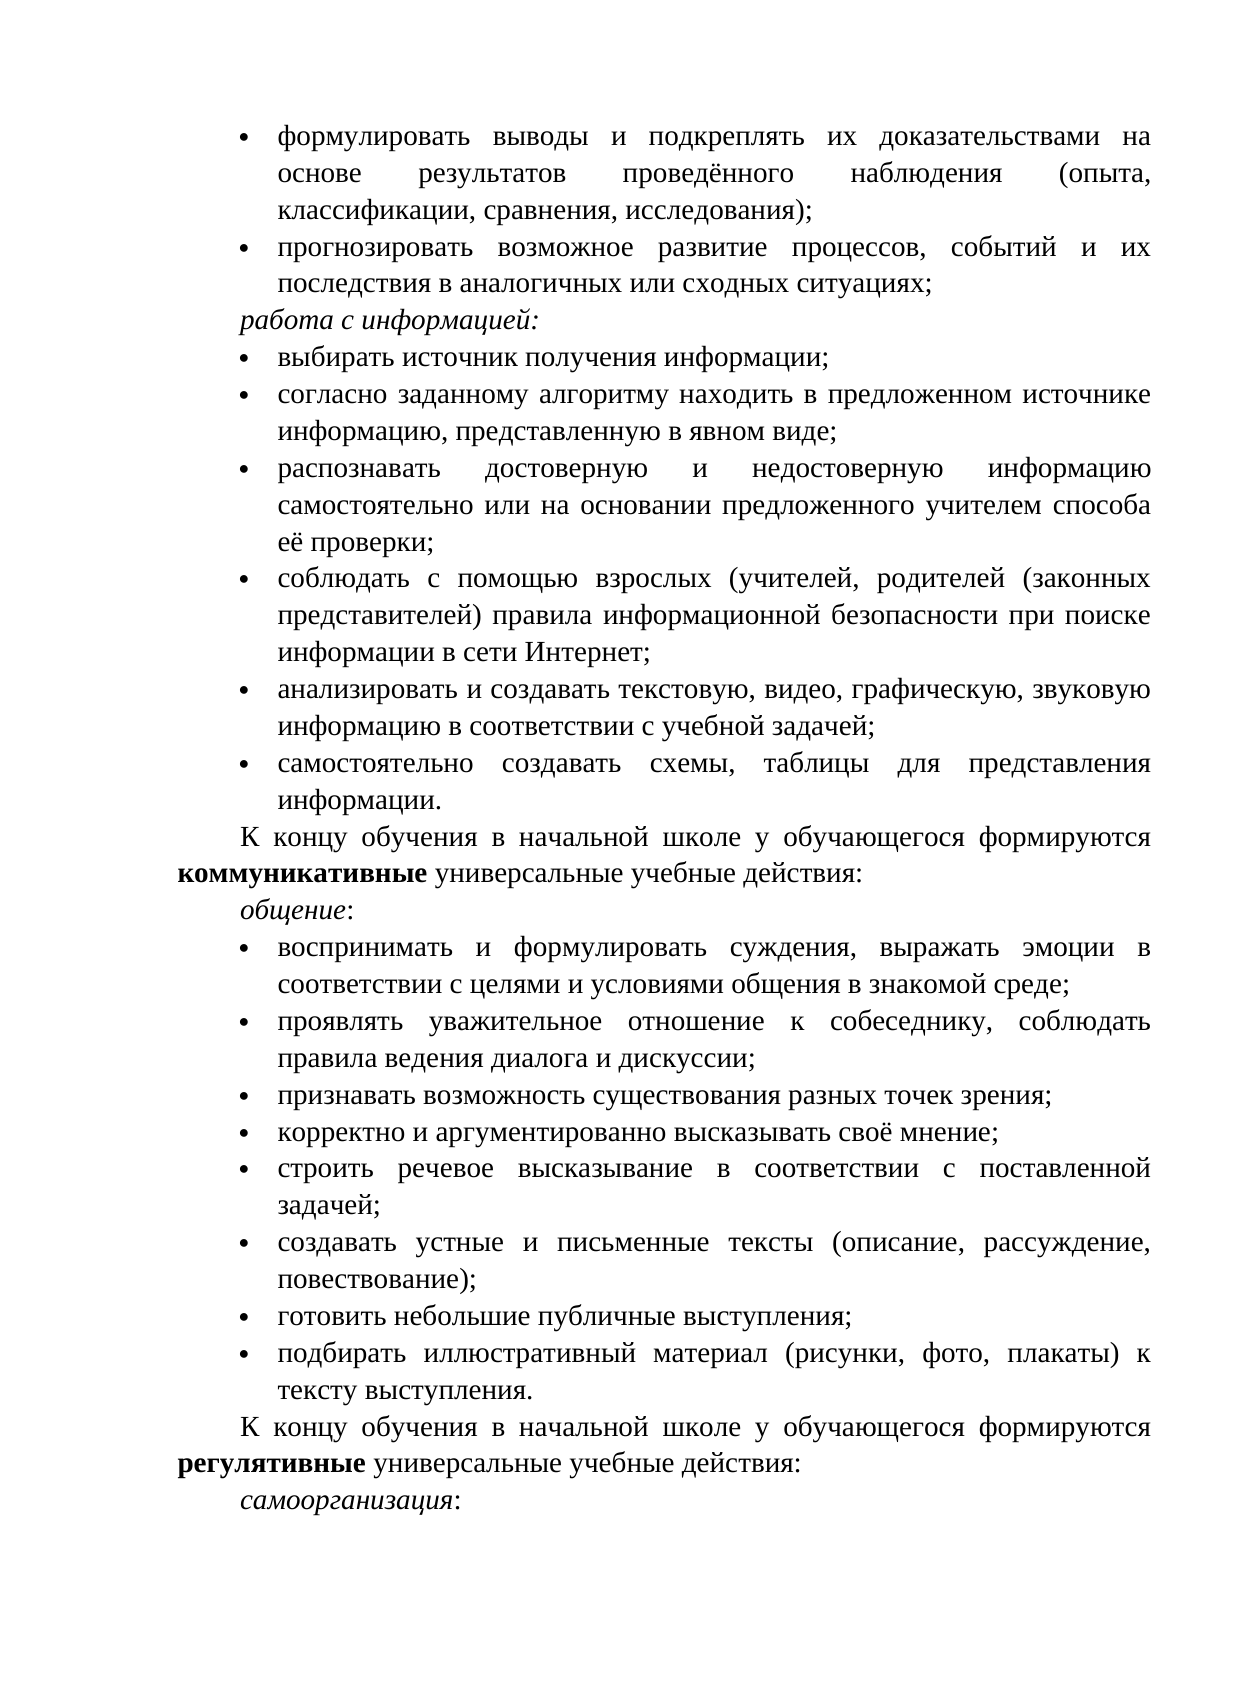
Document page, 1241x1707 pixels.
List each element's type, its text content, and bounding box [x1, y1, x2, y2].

list прогнозировать возможное развитие процессов, событий и их последствия в аналогичных или сходных ситуациях; [240, 229, 1152, 299]
list подбирать иллюстративный материал (рисунки, фото, плакаты) к тексту выступления. [240, 1335, 1152, 1405]
list самостоятельно создавать схемы, таблицы для представления информации. [240, 745, 1152, 815]
text работа с информацией: [177, 302, 1152, 336]
list готовить небольшие публичные выступления; [240, 1298, 1152, 1332]
list создавать устные и письменные тексты (описание, рассуждение, повествование); [240, 1224, 1152, 1295]
text К концу обучения в начальной школе у обучающегося формируются коммуникативные универсальные учебные действия: [177, 819, 1152, 889]
text общение: [177, 892, 1152, 926]
list признавать возможность существования разных точек зрения; [240, 1077, 1152, 1110]
list воспринимать и формулировать суждения, выражать эмоции в соответствии с целями и условиями общения в знакомой среде; [240, 929, 1152, 1000]
list формулировать выводы и подкреплять их доказательствами на основе результатов проведённого наблюдения (опыта, классификации, сравнения, исследования); [240, 118, 1152, 225]
list анализировать и создавать текстовую, видео, графическую, звуковую информацию в соответствии с учебной задачей; [240, 671, 1152, 742]
list проявлять уважительное отношение к собеседнику, соблюдать правила ведения диалога и дискуссии; [240, 1003, 1152, 1073]
list корректно и аргументированно высказывать своё мнение; [240, 1114, 1152, 1147]
text К концу обучения в начальной школе у обучающегося формируются регулятивные универсальные учебные действия: [177, 1409, 1152, 1479]
list выбирать источник получения информации; [240, 339, 1152, 373]
list соблюдать с помощью взрослых (учителей, родителей (законных представителей) правила информационной безопасности при поиске информации в сети Интернет; [240, 561, 1152, 668]
list согласно заданному алгоритму находить в предложенном источнике информацию, представленную в явном виде; [240, 376, 1152, 447]
text самоорганизация: [177, 1482, 1152, 1516]
list строить речевое высказывание в соответствии с поставленной задачей; [240, 1151, 1152, 1221]
list распознавать достоверную и недостоверную информацию самостоятельно или на основании предложенного учителем способа её проверки; [240, 450, 1152, 557]
